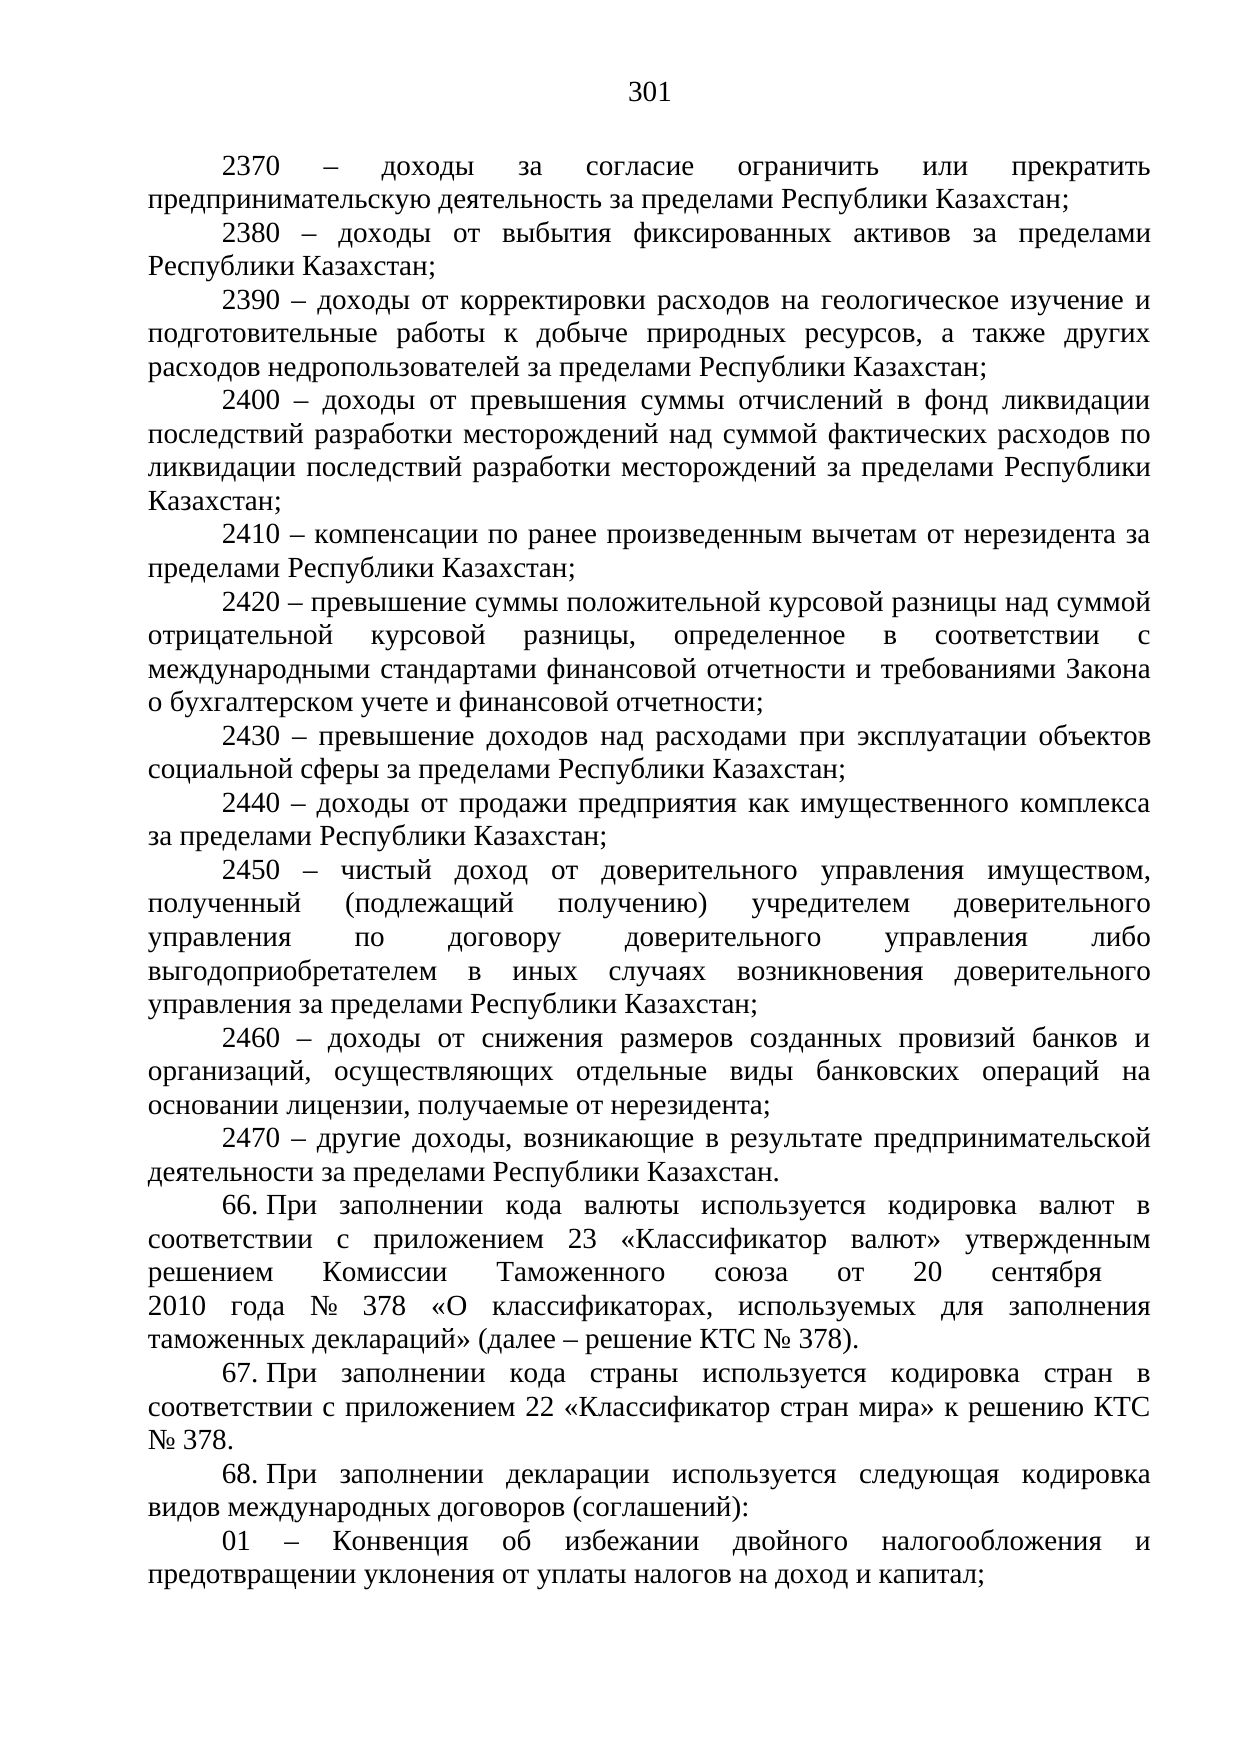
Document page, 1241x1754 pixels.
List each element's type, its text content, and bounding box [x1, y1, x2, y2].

text 01 – Конвенция об избежании двойного налогообложения и предотвращении уклонения от уплаты налогов на доход и капитал; [148, 1523, 1152, 1590]
text 2410 – компенсации по ранее произведенным вычетам от нерезидента за пределами Республики Казахстан; [148, 517, 1152, 584]
text 2460 – доходы от снижения размеров созданных провизий банков и организаций, осуществляющих отдельные виды банковских операций на основании лицензии, получаемые от нерезидента; [148, 1020, 1152, 1120]
list При заполнении кода страны используется кодировка стран в соответствии с приложением 22 «Классификатор стран мира» к решению КТС № 378. [148, 1355, 1152, 1456]
text 2420 – превышение суммы положительной курсовой разницы над суммой отрицательной курсовой разницы, определенное в соответствии с международными стандартами финансовой отчетности и требованиями Закона о бухгалтерском учете и финансовой отчетности; [148, 584, 1152, 718]
text 2380 – доходы от выбытия фиксированных активов за пределами Республики Казахстан; [148, 215, 1152, 282]
text 2450 – чистый доход от доверительного управления имуществом, полученный (подлежащий получению) учредителем доверительного управления по договору доверительного управления либо выгодоприобретателем в иных случаях возникновения доверительного управления за пределами Республики Казахстан; [148, 852, 1152, 1020]
list При заполнении кода валюты используется кодировка валют в соответствии с приложением 23 «Классификатор валют» утвержденным решением Комиссии Таможенного союза от 20 сентября 2010 года № 378 «О классификаторах, используемых для заполнения таможенных деклараций» (далее – решение КТС № 378). [148, 1187, 1152, 1355]
text 2430 – превышение доходов над расходами при эксплуатации объектов социальной сферы за пределами Республики Казахстан; [148, 718, 1152, 785]
text 2470 – другие доходы, возникающие в результате предпринимательской деятельности за пределами Республики Казахстан. [148, 1120, 1152, 1187]
text 2370 – доходы за согласие ограничить или прекратить предпринимательскую деятельность за пределами Республики Казахстан; [148, 148, 1152, 215]
text 2400 – доходы от превышения суммы отчислений в фонд ликвидации последствий разработки месторождений над суммой фактических расходов по ликвидации последствий разработки месторождений за пределами Республики Казахстан; [148, 382, 1152, 517]
text 2390 – доходы от корректировки расходов на геологическое изучение и подготовительные работы к добыче природных ресурсов, а также других расходов недропользователей за пределами Республики Казахстан; [148, 282, 1152, 382]
text 2440 – доходы от продажи предприятия как имущественного комплекса за пределами Республики Казахстан; [148, 785, 1152, 852]
list При заполнении декларации используется следующая кодировка видов международных договоров (соглашений): [148, 1456, 1152, 1523]
